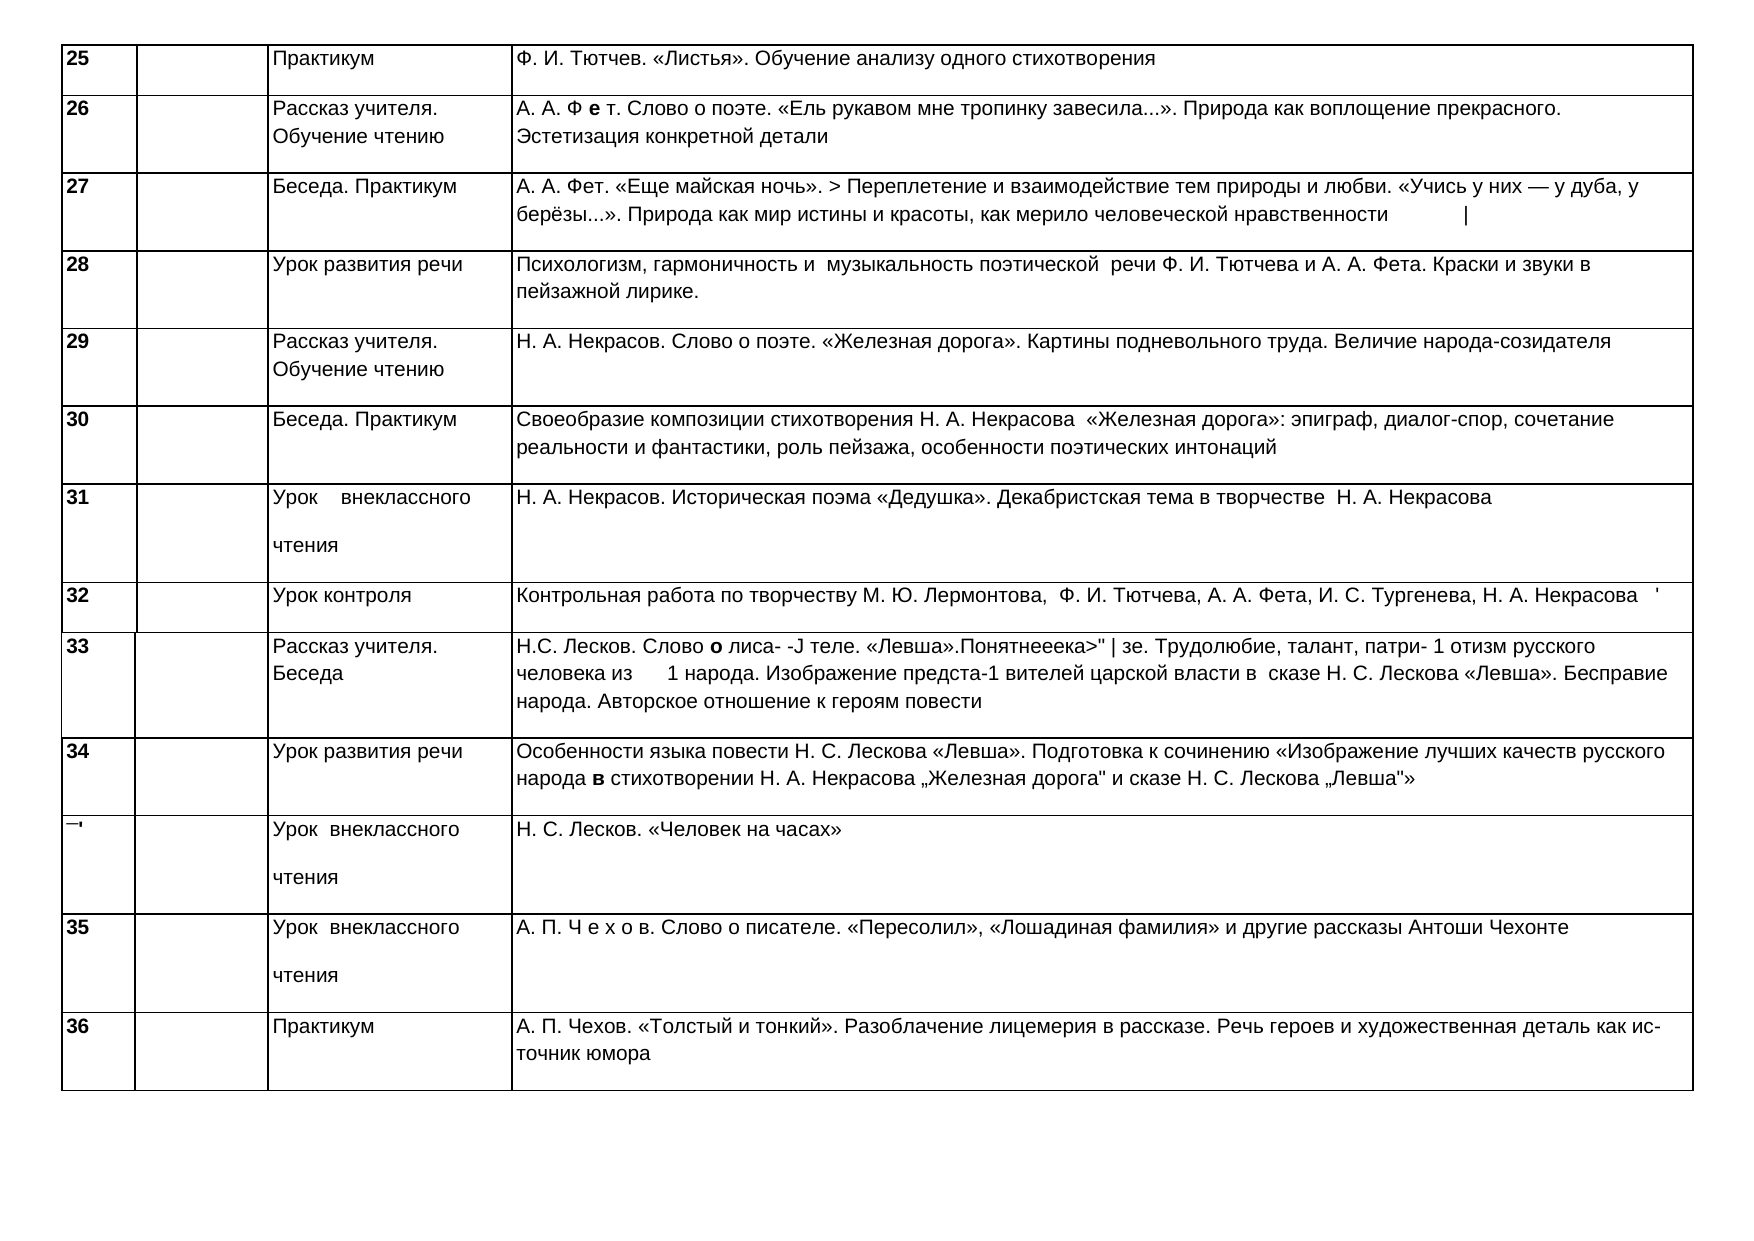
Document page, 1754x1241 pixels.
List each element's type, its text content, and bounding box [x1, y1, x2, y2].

table_cell Беседа. Практикум [269, 407, 511, 483]
table_cell Контрольная работа по творчеству М. Ю. Лермонтова, Ф. И. Тютчева, А. А. Фета, И. С. Тургенева, Н. А. Некрасова ' [513, 583, 1692, 632]
table_cell [138, 96, 267, 172]
table_cell А. П. Ч е х о в. Слово о писателе. «Пересолил», «Лошадиная фамилия» и другие рассказы Антоши Чехонте [513, 915, 1692, 1012]
table_cell 32 [63, 583, 136, 632]
table_cell 31 [63, 485, 136, 582]
table_cell Урок контроля [269, 583, 511, 632]
table_cell Урок внеклассного чтения [269, 816, 511, 913]
table_cell [138, 485, 267, 582]
table_cell 30 [63, 407, 136, 483]
table_cell Рассказ учителя. Беседа [269, 633, 511, 737]
table_cell Ф. И. Тютчев. «Листья». Обучение анализу одного стихотворения [513, 46, 1692, 94]
table_cell [136, 915, 267, 1012]
table_cell [138, 252, 267, 328]
table_cell Своеобразие композиции стихотворения Н. А. Некрасова «Железная дорога»: эпиграф, диалог-спор, сочетание реальности и фантастики, роль пейзажа, особенности поэтических интонаций [513, 407, 1692, 483]
table_cell 25 [63, 46, 136, 94]
table_cell [138, 583, 267, 632]
table_cell Н.С. Лесков. Слово о лиса- -J теле. «Левша».Понятнееека>" | зе. Трудолюбие, талант, патри- 1 отизм русского человека из 1 народа. Изображение предста-1 вителей царской власти в сказе Н. С. Лескова «Левша». Бесправие народа. Авторское отношение к героям повести [513, 633, 1692, 737]
table_cell 29 [63, 329, 136, 405]
table_cell Рассказ учителя. Обучение чтению [269, 329, 511, 405]
table_cell Н. А. Некрасов. Слово о поэте. «Железная дорога». Картины подневольного труда. Величие народа-созидателя [513, 329, 1692, 405]
table_cell Практикум [269, 1013, 511, 1089]
table_cell Психологизм, гармоничность и музыкальность поэтической речи Ф. И. Тютчева и А. А. Фета. Краски и звуки в пейзажной лирике. [513, 252, 1692, 328]
table_cell Особенности языка повести Н. С. Лескова «Левша». Подготовка к сочинению «Изображение лучших качеств русского народа в стихотворении Н. А. Некрасова „Железная дорога" и сказе Н. С. Лескова „Левша"» [513, 739, 1692, 815]
table_cell Урок внеклассного чтения [269, 485, 511, 582]
table_cell 28 [63, 252, 136, 328]
table_cell [138, 329, 267, 405]
table_cell Н. С. Лесков. «Человек на часах» [513, 816, 1692, 913]
table_cell Урок внеклассного чтения [269, 915, 511, 1012]
table_cell 34 [63, 739, 134, 815]
table_cell [138, 46, 267, 94]
table_cell [138, 174, 267, 250]
table_cell —' [63, 816, 134, 913]
table_cell [136, 633, 267, 737]
table_cell А. А. Ф е т. Слово о поэте. «Ель рукавом мне тропинку завесила...». Природа как воплощение прекрасного. Эстетизация конкретной детали [513, 96, 1692, 172]
table_cell [136, 739, 267, 815]
table_cell 26 [63, 96, 136, 172]
table_cell Беседа. Практикум [269, 174, 511, 250]
table_cell [136, 816, 267, 913]
table_cell 36 [63, 1013, 134, 1089]
table_cell Урок развития речи [269, 739, 511, 815]
table_cell А. П. Чехов. «Толстый и тонкий». Разоблачение лицемерия в рассказе. Речь героев и художественная деталь как источник юмора [513, 1013, 1692, 1089]
table_cell 35 [63, 915, 134, 1012]
table_cell Практикум [269, 46, 511, 94]
table_cell Рассказ учителя. Обучение чтению [269, 96, 511, 172]
table_cell [138, 407, 267, 483]
table_cell Урок развития речи [269, 252, 511, 328]
table_cell 27 [63, 174, 136, 250]
table_cell А. А. Фет. «Еще майская ночь». > Переплетение и взаимодействие тем природы и любви. «Учись у них — у дуба, у берёзы...». Природа как мир истины и красоты, как мерило человеческой нравственности | [513, 174, 1692, 250]
table_cell [136, 1013, 267, 1089]
table_cell Н. А. Некрасов. Историческая поэма «Дедушка». Декабристская тема в творчестве Н. А. Некрасова [513, 485, 1692, 582]
table_cell 33 [62, 633, 134, 737]
